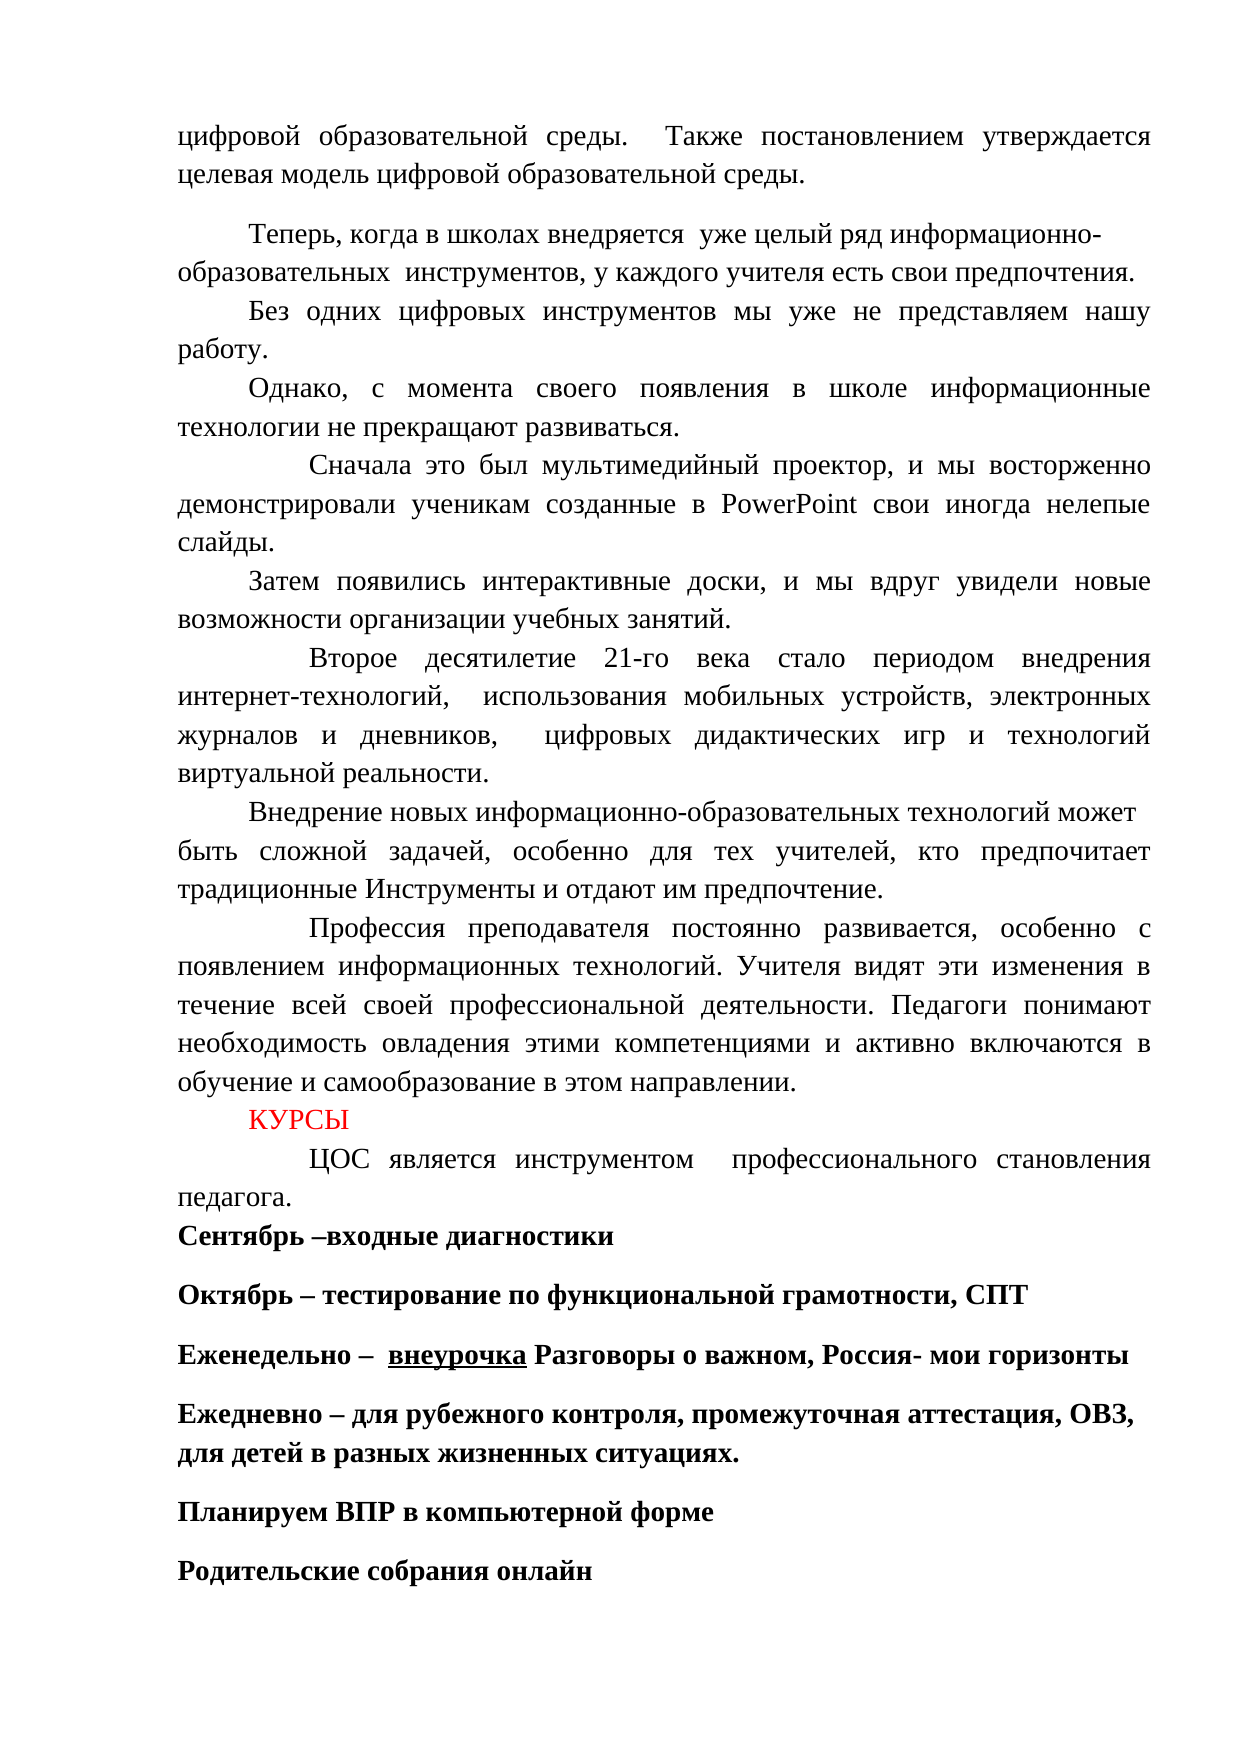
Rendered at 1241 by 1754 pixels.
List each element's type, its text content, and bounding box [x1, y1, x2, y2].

text Однако, с момента своего появления в школе информационные технологии не прекращают развиваться. [177, 370, 1152, 442]
text Второе десятилетие 21-го века стало периодом внедрения интернет-технологий, использования мобильных устройств, электронных журналов и дневников, цифровых дидактических игр и технологий виртуальной реальности. [177, 640, 1152, 789]
text ЦОС является инструментом профессионального становления педагога. [177, 1141, 1152, 1213]
text Без одних цифровых инструментов мы уже не представляем нашу работу. [177, 293, 1152, 365]
text Родительские собрания онлайн [177, 1553, 1152, 1587]
text Внедрение новых информационно-образовательных технологий может [177, 794, 1152, 828]
text Ежедневно – для рубежного контроля, промежуточная аттестация, ОВЗ, для детей в разных жизненных ситуациях. [177, 1396, 1152, 1468]
text КУРСЫ [177, 1102, 1152, 1136]
text Сначала это был мультимедийный проектор, и мы восторженно демонстрировали ученикам созданные в PowerPoint свои иногда нелепые слайды. [177, 447, 1152, 558]
text Профессия преподавателя постоянно развивается, особенно с появлением информационных технологий. Учителя видят эти изменения в течение всей своей профессиональной деятельности. Педагоги понимают необходимость овладения этими компетенциями и активно включаются в обучение и самообразование в этом направлении. [177, 910, 1152, 1097]
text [177, 118, 1152, 190]
text Теперь, когда в школах внедряется уже целый ряд информационно- [177, 216, 1152, 249]
text образовательных инструментов, у каждого учителя есть свои предпочтения. [177, 254, 1152, 288]
text быть сложной задачей, особенно для тех учителей, кто предпочитает традиционные Инструменты и отдают им предпочтение. [177, 833, 1152, 905]
text Сентябрь –входные диагностики [177, 1218, 1152, 1252]
text Еженедельно – внеурочка Разговоры о важном, Россия- мои горизонты [177, 1337, 1152, 1370]
text Затем появились интерактивные доски, и мы вдруг увидели новые возможности организации учебных занятий. [177, 563, 1152, 635]
text Октябрь – тестирование по функциональной грамотности, СПТ [177, 1277, 1152, 1311]
text Планируем ВПР в компьютерной форме [177, 1494, 1152, 1528]
